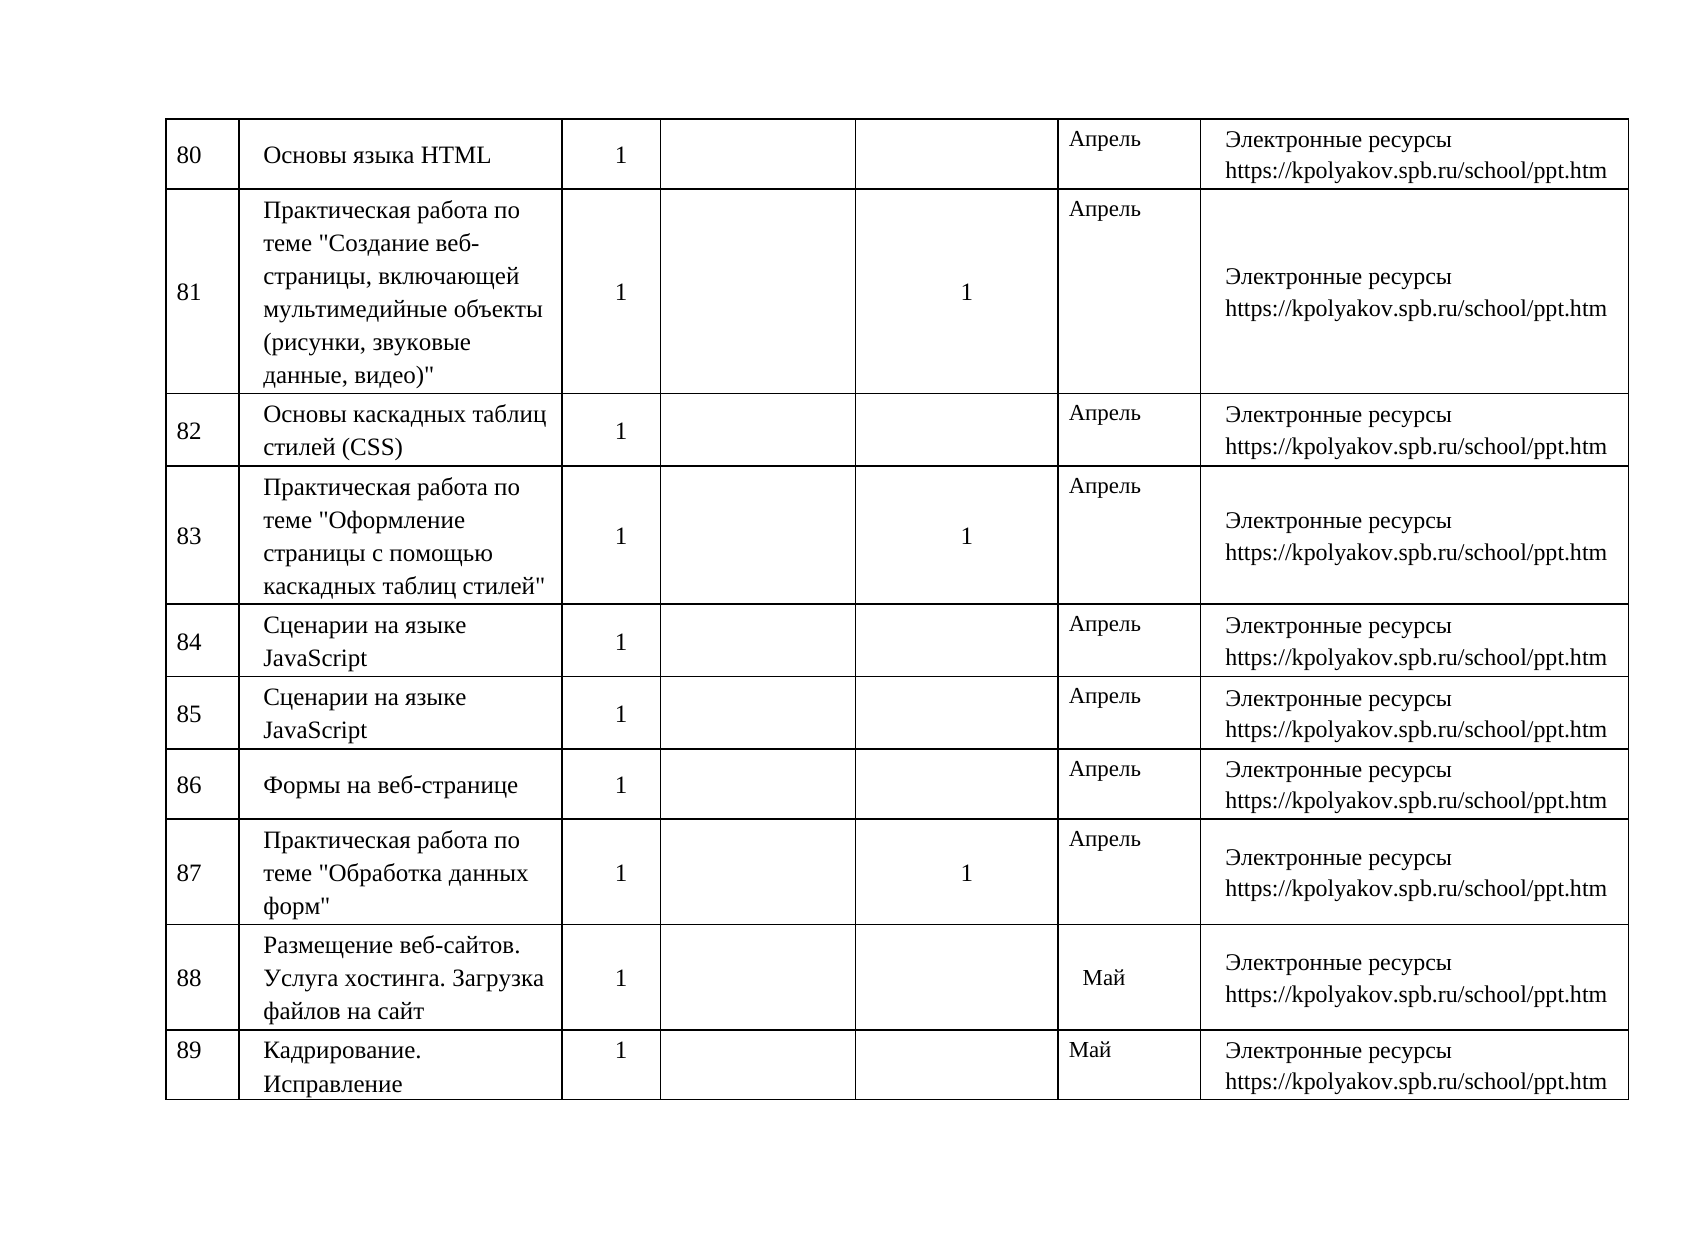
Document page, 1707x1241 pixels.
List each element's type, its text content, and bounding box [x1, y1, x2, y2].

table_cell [240, 1031, 561, 1099]
table_cell Электронные ресурсы https://kpolyakov.spb.ru/school/ppt.htm [1201, 750, 1628, 818]
table_cell 85 [167, 677, 238, 748]
table_cell 1 [856, 820, 1057, 923]
table_cell Основы языка HTML [240, 120, 561, 188]
table_cell Апрель [1059, 750, 1200, 818]
table_cell 1 [563, 120, 660, 188]
table_cell 1 [856, 190, 1057, 392]
table_cell [856, 925, 1057, 1029]
table_cell Апрель [1059, 394, 1200, 465]
table_cell 1 [563, 925, 660, 1029]
table_cell Электронные ресурсы https://kpolyakov.spb.ru/school/ppt.htm [1201, 925, 1628, 1029]
table_cell 1 [563, 820, 660, 923]
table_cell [1201, 190, 1628, 392]
table_cell Электронные ресурсы https://kpolyakov.spb.ru/school/ppt.htm [1201, 677, 1628, 748]
table_cell 84 [167, 605, 238, 676]
table_cell 1 [563, 190, 660, 392]
table_cell Электронные ресурсы https://kpolyakov.spb.ru/school/ppt.htm [1201, 605, 1628, 676]
table_cell 83 [167, 467, 238, 603]
table_cell Электронные ресурсы https://kpolyakov.spb.ru/school/ppt.htm [1201, 820, 1628, 923]
table_cell [661, 120, 855, 188]
table_cell Электронные ресурсы https://kpolyakov.spb.ru/school/ppt.htm [1201, 467, 1628, 603]
table_cell 82 [167, 394, 238, 465]
table_cell [856, 1031, 1057, 1099]
table_cell Формы на веб-странице [240, 750, 561, 818]
table_cell Май [1059, 1031, 1200, 1099]
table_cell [1201, 1031, 1628, 1099]
table_cell Апрель [1059, 677, 1200, 748]
table_cell 86 [167, 750, 238, 818]
table_cell Апрель [1059, 605, 1200, 676]
table_cell [661, 1031, 855, 1099]
table_cell [661, 820, 855, 923]
table_cell [856, 120, 1057, 188]
table_cell [661, 394, 855, 465]
table_cell [661, 677, 855, 748]
table_cell 1 [563, 750, 660, 818]
table_cell Практическая работа по теме "Обработка данных форм" [240, 820, 561, 923]
table_cell Электронные ресурсы https://kpolyakov.spb.ru/school/ppt.htm [1201, 394, 1628, 465]
table_cell [856, 750, 1057, 818]
table_cell [661, 750, 855, 818]
table_cell Размещение веб-сайтов. Услуга хостинга. Загрузка файлов на сайт [240, 925, 561, 1029]
table_cell Апрель [1059, 820, 1200, 923]
table_cell [661, 925, 855, 1029]
table_cell Практическая работа по теме "Создание веб-страницы, включающей мультимедийные объекты (рисунки, звуковые данные, видео)" [240, 190, 561, 392]
table_cell [661, 467, 855, 603]
table_cell 80 [167, 120, 238, 188]
table_cell Основы каскадных таблиц стилей (CSS) [240, 394, 561, 465]
table_cell [661, 605, 855, 676]
table_cell [856, 605, 1057, 676]
table_cell Апрель [1059, 120, 1200, 188]
table_cell [856, 677, 1057, 748]
table_cell 1 [856, 467, 1057, 603]
table_cell 1 [563, 394, 660, 465]
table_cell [1201, 120, 1628, 188]
table_cell Сценарии на языке JavaScript [240, 605, 561, 676]
table_cell 81 [167, 190, 238, 392]
table_cell [856, 394, 1057, 465]
table_cell [661, 190, 855, 392]
table_cell Сценарии на языке JavaScript [240, 677, 561, 748]
table_cell 89 [167, 1031, 238, 1099]
table_cell Практическая работа по теме "Оформление страницы с помощью каскадных таблиц стилей" [240, 467, 561, 603]
table_cell Апрель [1059, 467, 1200, 603]
table_cell 87 [167, 820, 238, 923]
table_cell 1 [563, 677, 660, 748]
table_cell 88 [167, 925, 238, 1029]
table_cell 1 [563, 467, 660, 603]
table_cell Апрель [1059, 190, 1200, 392]
table_cell Май [1059, 925, 1200, 1029]
table_cell 1 [563, 1031, 660, 1099]
table_cell 1 [563, 605, 660, 676]
